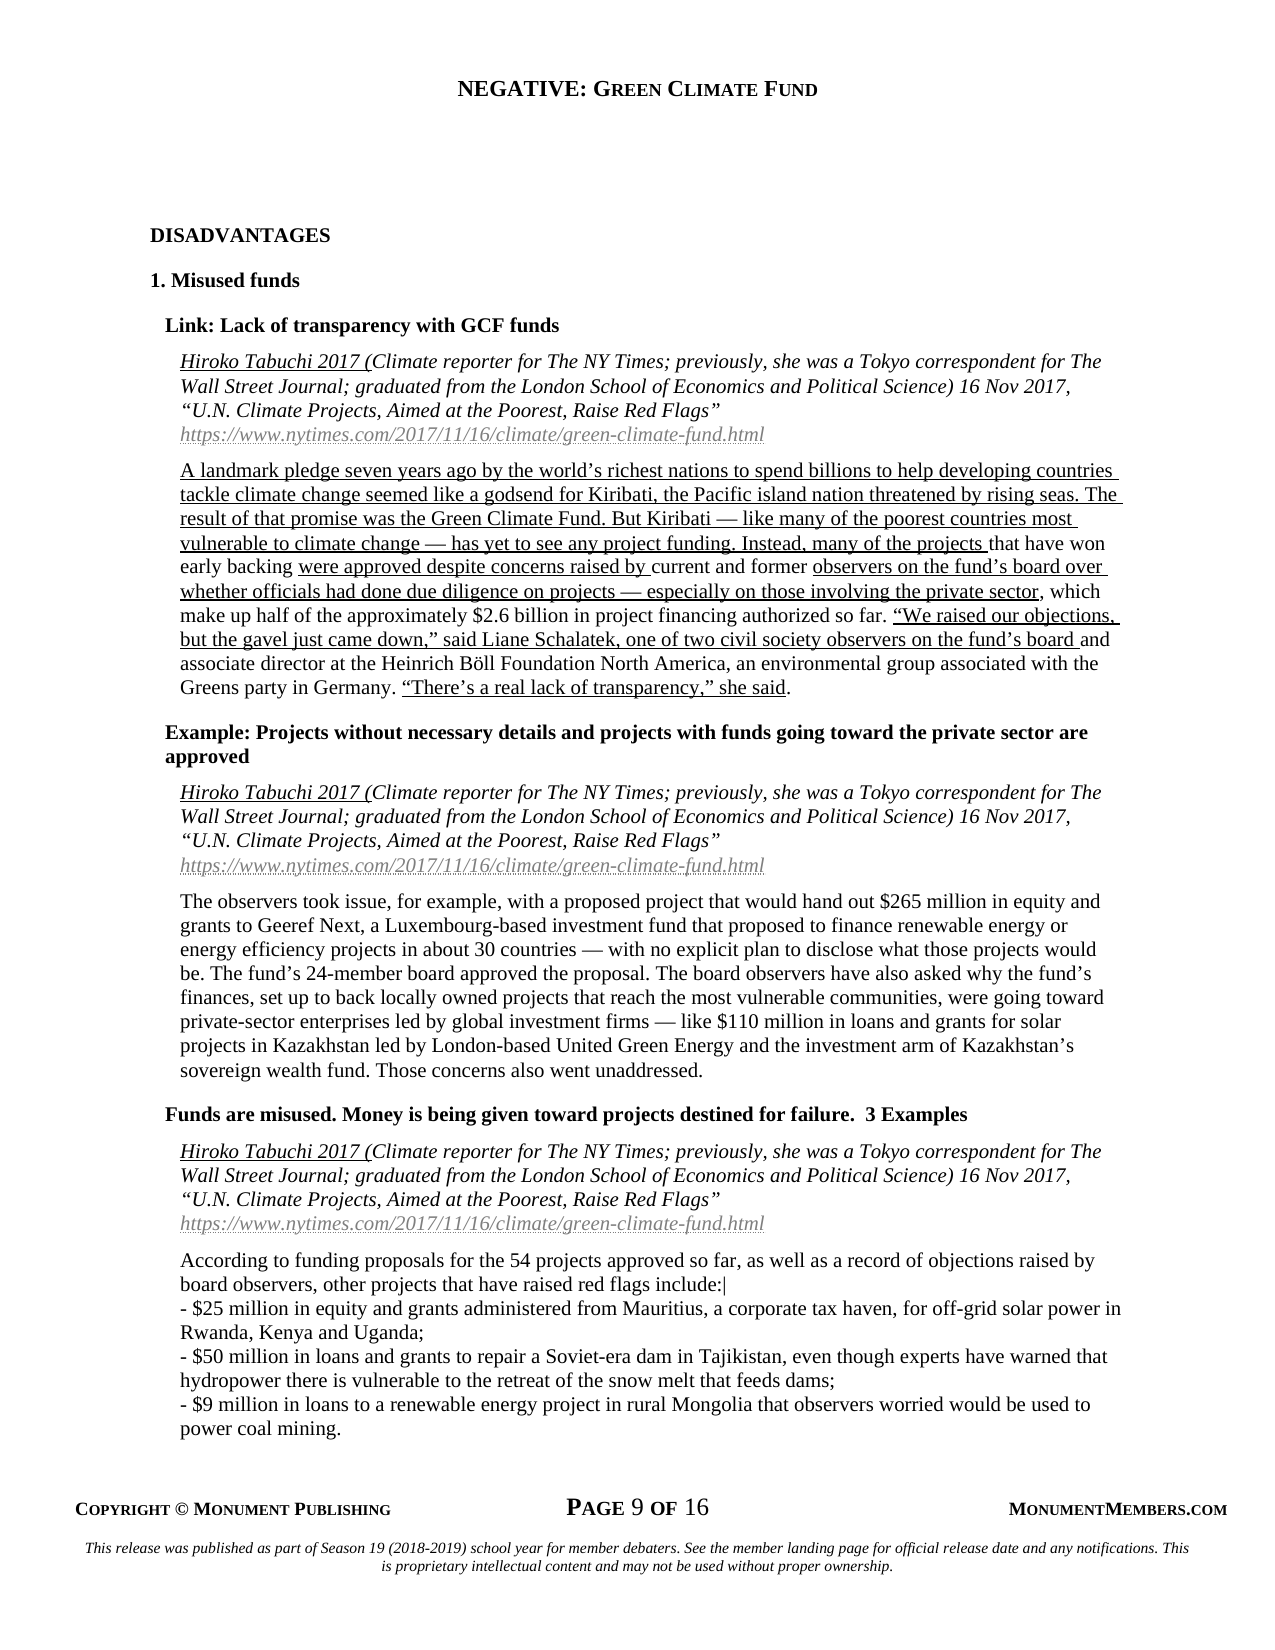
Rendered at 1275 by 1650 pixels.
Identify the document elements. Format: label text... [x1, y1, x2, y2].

text 1. Misused funds [150, 268, 1125, 292]
text DISADVANTAGES [150, 223, 1125, 247]
text According to funding proposals for the 54 projects approved so far, as well as a record of objections raised by board observers, other projects that have raised red flags include:| - $25 million in equity and grants administered from Mauritius, a corporate tax haven, for off-grid solar power in Rwanda, Kenya and Uganda; - $50 million in loans and grants to repair a Soviet-era dam in Tajikistan, even though experts have warned that hydropower there is vulnerable to the retreat of the snow melt that feeds dams; - $9 million in loans to a renewable energy project in rural Mongolia that observers worried would be used to power coal mining. [180, 1248, 1125, 1440]
text The observers took issue, for example, with a proposed project that would hand out $265 million in equity and grants to Geeref Next, a Luxembourg-based investment fund that proposed to finance renewable energy or energy efficiency projects in about 30 countries — with no explicit plan to disclose what those projects would be. The fund’s 24-member board approved the proposal. The board observers have also asked why the fund’s finances, set up to back locally owned projects that reach the most vulnerable communities, were going toward private-sector enterprises led by global investment firms — like $110 million in loans and grants for solar projects in Kazakhstan led by London-based United Green Energy and the investment arm of Kazakhstan’s sovereign wealth fund. Those concerns also went unaddressed. [180, 889, 1125, 1082]
text Link: Lack of transparency with GCF funds [165, 313, 1125, 337]
text Example: Projects without necessary details and projects with funds going toward the private sector are approved [165, 720, 1125, 768]
text Funds are misused. Money is being given toward projects destined for failure. 3 Examples [165, 1102, 1125, 1126]
text A landmark pledge seven years ago by the world’s richest nations to spend billions to help developing countries tackle climate change seemed like a godsend for Kiribati, the Pacific island nation threatened by rising seas. The result of that promise was the Green Climate Fund. But Kiribati — like many of the poorest countries most vulnerable to climate change — has yet to see any project funding. Instead, many of the projects that have won early backing were approved despite concerns raised by current and former observers on the fund’s board over whether officials had done due diligence on projects — especially on those involving the private sector, which make up half of the approximately $2.6 billion in project financing authorized so far. “We raised our objections, but the gavel just came down,” said Liane Schalatek, one of two civil society observers on the fund’s board and associate director at the Heinrich Böll Foundation North America, an environmental group associated with the Greens party in Germany. “There’s a real lack of transparency,” she said. [180, 458, 1125, 699]
